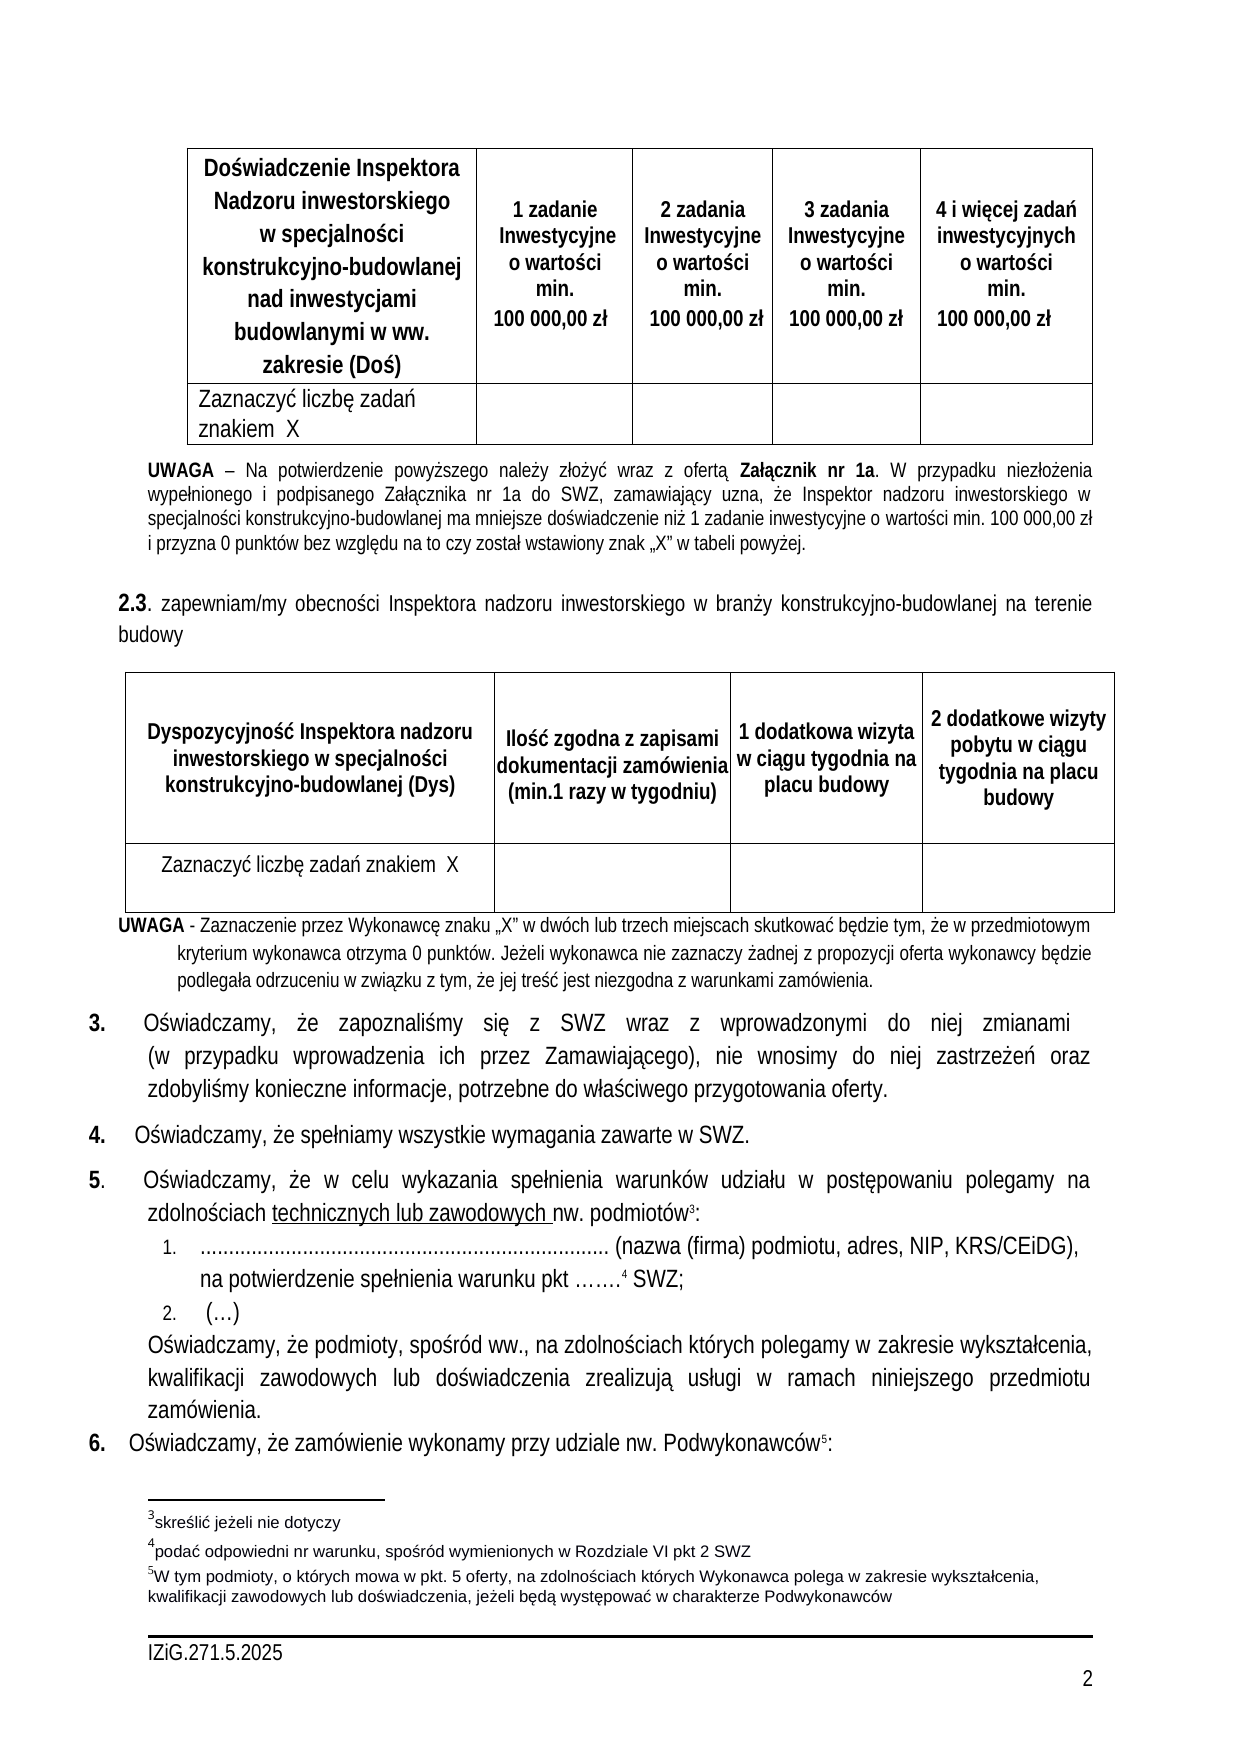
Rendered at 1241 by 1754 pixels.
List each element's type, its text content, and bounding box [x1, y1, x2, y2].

text 6. Oświadczamy, że zamówienie wykonamy przy udziale nw. Podwykonawców: [88, 1428, 1093, 1457]
table_cell [923, 844, 1114, 912]
table_header 2 zadania Inwestycyjne o wartości min. 100 000,00 zł [633, 149, 772, 383]
text UWAGA – Na potwierdzenie powyższego należy złożyć wraz z ofertą Załącznik nr 1a. W przypadku niezłożenia wypełnionego i podpisanego Załącznika nr 1a do SWZ, zamawiający uzna, że Inspektor nadzoru inwestorskiego w specjalności konstrukcyjno-budowlanej ma mniejsze doświadczenie niż 1 zadanie inwestycyjne o wartości min. 100 000,00 zł i przyzna 0 punktów bez względu na to czy został wstawiony znak „X” w tabeli powyżej. [148, 458, 1093, 555]
table_header 4 i więcej zadań inwestycyjnych o wartości min. 100 000,00 zł [921, 149, 1092, 383]
table_cell [731, 844, 922, 912]
table_cell [773, 384, 920, 444]
text UWAGA - Zaznaczenie przez Wykonawcę znaku „X” w dwóch lub trzech miejscach skutkować będzie tym, że w przedmiotowym kryterium wykonawca otrzyma 0 punktów. Jeżeli wykonawca nie zaznaczy żadnej z propozycji oferta wykonawcy będzie podlegała odrzuceniu w związku z tym, że jej treść jest niezgodna z warunkami zamówienia. [118, 913, 1093, 992]
table_cell Zaznaczyć liczbę zadań znakiem X [126, 844, 494, 912]
text 5. Oświadczamy, że w celu wykazania spełnienia warunków udziału w postępowaniu polegamy na zdolnościach technicznych lub zawodowych nw. podmiotów: [88, 1165, 1093, 1227]
table_header Dyspozycyjność Inspektora nadzoru inwestorskiego w specjalności konstrukcyjno-budowlanej (Dys) [126, 673, 494, 843]
table_header Ilość zgodna z zapisami dokumentacji zamówienia (min.1 razy w tygodniu) [495, 673, 730, 843]
table_cell [633, 384, 772, 444]
text 4. Oświadczamy, że spełniamy wszystkie wymagania zawarte w SWZ. [88, 1119, 1093, 1148]
list (…) [162, 1297, 1093, 1325]
table_cell [477, 384, 632, 444]
table_header Doświadczenie Inspektora Nadzoru inwestorskiego w specjalności konstrukcyjno-budowlanej nad inwestycjami budowlanymi w ww. zakresie (Doś) [188, 149, 476, 383]
text Oświadczamy, że podmioty, spośród ww., na zdolnościach których polegamy w zakresie wykształcenia, kwalifikacji zawodowych lub doświadczenia zrealizują usługi w ramach niniejszego przedmiotu zamówienia. [148, 1329, 1093, 1424]
list ........................................................................ (nazwa (firma) podmiotu, adres, NIP, KRS/CEiDG), na potwierdzenie spełnienia warunku pkt ……. SWZ; [162, 1231, 1093, 1292]
table_header 1 dodatkowa wizyta w ciągu tygodnia na placu budowy [731, 673, 922, 843]
table_header 2 dodatkowe wizyty pobytu w ciągu tygodnia na placu budowy [923, 673, 1114, 843]
table_header 3 zadania Inwestycyjne o wartości min. 100 000,00 zł [773, 149, 920, 383]
table_cell [921, 384, 1092, 444]
table_header 1 zadanie Inwestycyjne o wartości min. 100 000,00 zł [477, 149, 632, 383]
table_cell Zaznaczyć liczbę zadań znakiem X [188, 384, 476, 444]
table_cell [495, 844, 730, 912]
text 2.3. zapewniam/my obecności Inspektora nadzoru inwestorskiego w branży konstrukcyjno-budowlanej na terenie budowy [118, 588, 1093, 647]
text 3. Oświadczamy, że zapoznaliśmy się z SWZ wraz z wprowadzonymi do niej zmianami (w przypadku wprowadzenia ich przez Zamawiającego), nie wnosimy do niej zastrzeżeń oraz zdobyliśmy konieczne informacje, potrzebne do właściwego przygotowania oferty. [88, 1008, 1093, 1103]
